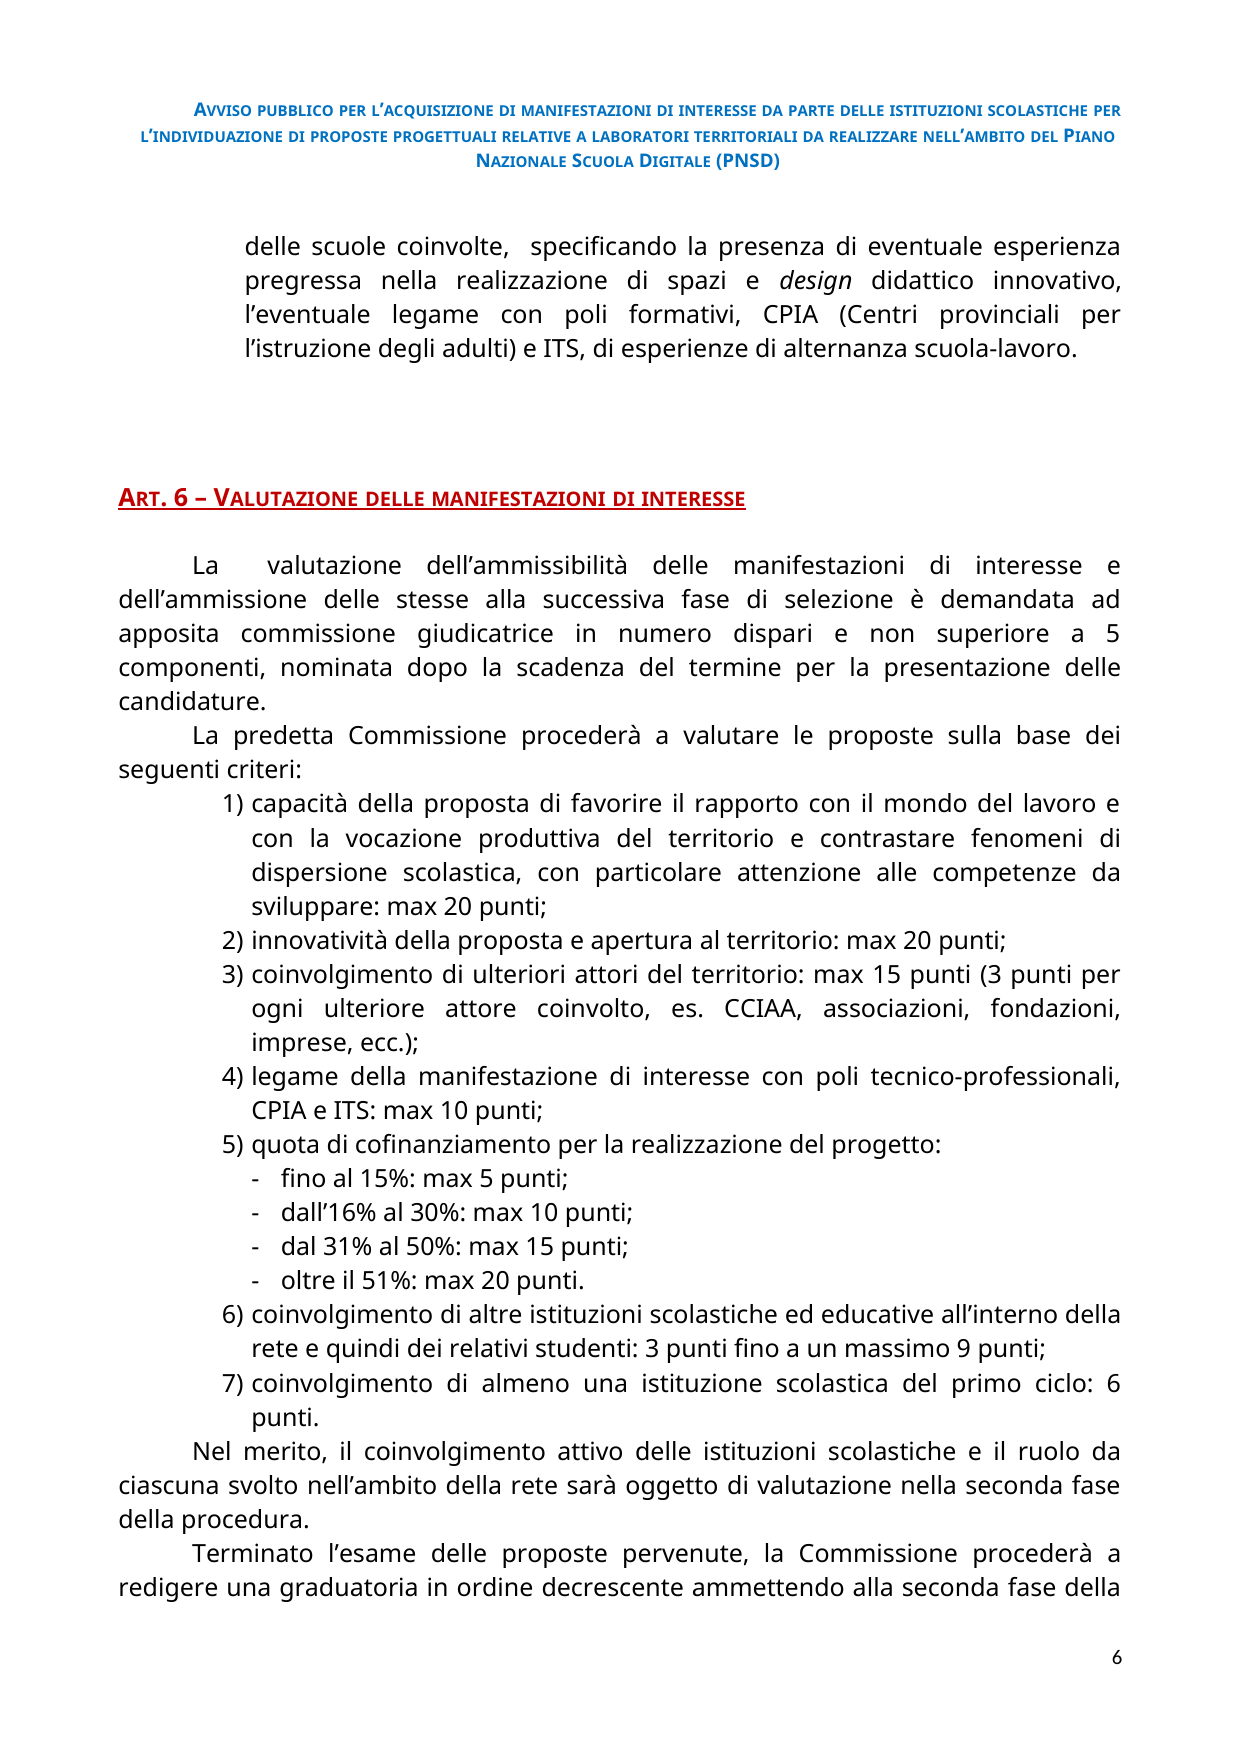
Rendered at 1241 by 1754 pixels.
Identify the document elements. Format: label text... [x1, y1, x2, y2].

list coinvolgimento di ulteriori attori del territorio: max 15 punti (3 punti per ogni ulteriore attore coinvolto, es. CCIAA, associazioni, fondazioni, imprese, ecc.); [222, 956, 1122, 1059]
list dall’16% al 30%: max 10 punti; [251, 1195, 1122, 1229]
list legame della manifestazione di interesse con poli tecnico-professionali, CPIA e ITS: max 10 punti; [222, 1059, 1122, 1127]
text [118, 1536, 1122, 1604]
list dal 31% al 50%: max 15 punti; [251, 1229, 1122, 1263]
text Art. 6 – Valutazione delle manifestazioni di interesse [118, 479, 1122, 514]
text Nel merito, il coinvolgimento attivo delle istituzioni scolastiche e il ruolo da ciascuna svolto nell’ambito della rete sarà oggetto di valutazione nella seconda fase della procedura. [118, 1433, 1122, 1536]
list oltre il 51%: max 20 punti. [251, 1263, 1122, 1297]
list capacità della proposta di favorire il rapporto con il mondo del lavoro e con la vocazione produttiva del territorio e contrastare fenomeni di dispersione scolastica, con particolare attenzione alle competenze da sviluppare: max 20 punti; [222, 786, 1122, 922]
list innovatività della proposta e apertura al territorio: max 20 punti; [222, 922, 1122, 956]
text La valutazione dell’ammissibilità delle manifestazioni di interesse e dell’ammissione delle stesse alla successiva fase di selezione è demandata ad apposita commissione giudicatrice in numero dispari e non superiore a 5 componenti, nominata dopo la scadenza del termine per la presentazione delle candidature. [118, 548, 1122, 718]
text La predetta Commissione procederà a valutare le proposte sulla base dei seguenti criteri: [118, 718, 1122, 786]
list coinvolgimento di altre istituzioni scolastiche ed educative all’interno della rete e quindi dei relativi studenti: 3 punti fino a un massimo 9 punti; [222, 1297, 1122, 1365]
list quota di cofinanziamento per la realizzazione del progetto: [222, 1127, 1122, 1161]
list coinvolgimento di almeno una istituzione scolastica del primo ciclo: 6 punti. [222, 1365, 1122, 1433]
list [207, 229, 1122, 365]
list fino al 15%: max 5 punti; [251, 1161, 1122, 1195]
